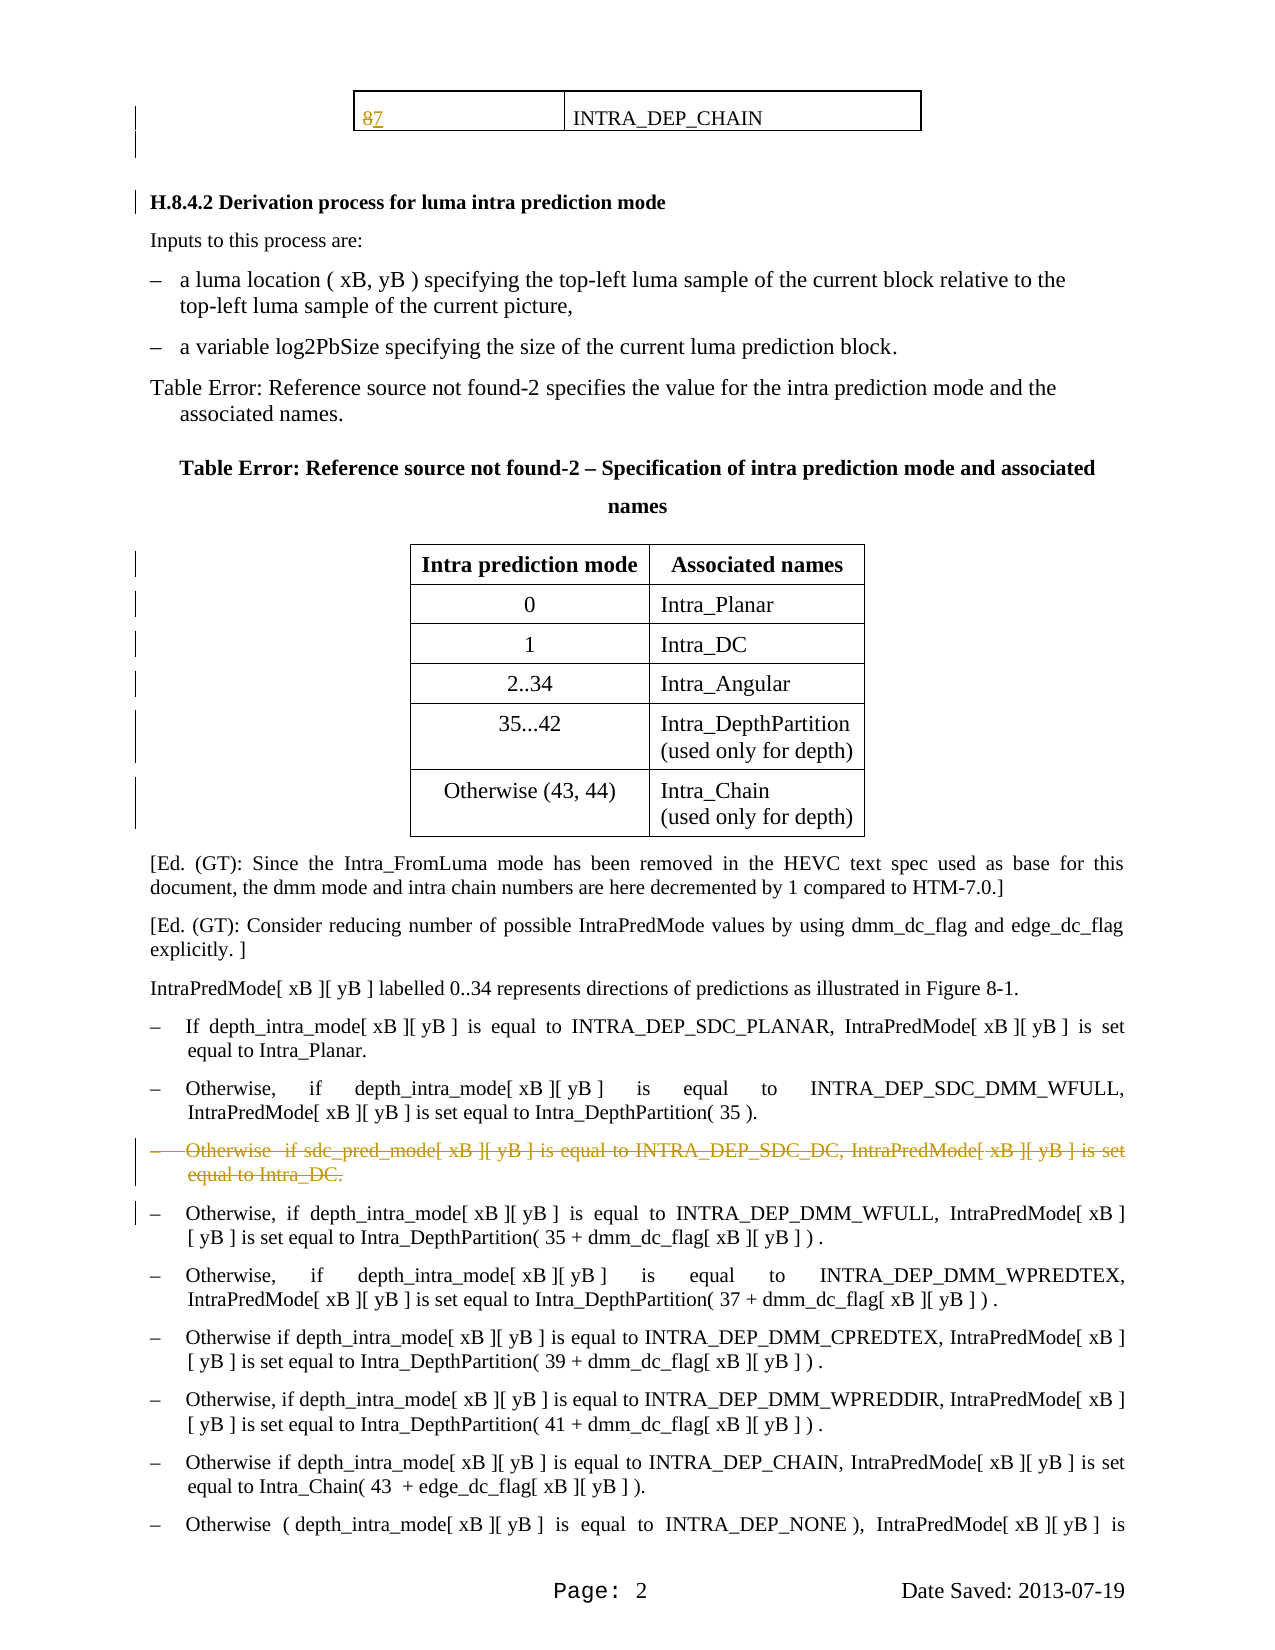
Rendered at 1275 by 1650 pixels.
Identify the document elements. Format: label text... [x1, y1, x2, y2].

text – a variable log2PbSize specifying the size of the current luma prediction block. [150, 333, 1125, 359]
text [Ed. (GT): Since the Intra_FromLuma mode has been removed in the HEVC text spec used as base for this document, the dmm mode and intra chain numbers are here decremented by 1 compared to HTM-7.0.] [150, 851, 1125, 899]
table_cell 0 [411, 585, 649, 623]
text Otherwise, if depth_intra_mode[ xB ][ yB ] is equal to INTRA_DEP_DMM_WFULL, IntraPredMode[ xB ][ yB ] is set equal to Intra_DepthPartition( 35 + dmm_dc_flag[ xB ][ yB ] ) . [150, 1201, 1125, 1249]
text Otherwise if depth_intra_mode[ xB ][ yB ] is equal to INTRA_DEP_DMM_CPREDTEX, IntraPredMode[ xB ][ yB ] is set equal to Intra_DepthPartition( 39 + dmm_dc_flag[ xB ][ yB ] ) . [150, 1325, 1125, 1373]
text – a luma location ( xB, yB ) specifying the top-left luma sample of the current block relative to the top-left luma sample of the current picture, [150, 266, 1125, 319]
text Otherwise, if depth_intra_mode[ xB ][ yB ] is equal to INTRA_DEP_SDC_DMM_WFULL, IntraPredMode[ xB ][ yB ] is set equal to Intra_DepthPartition( 35 ). [150, 1076, 1125, 1124]
table_cell Intra_Chain (used only for depth) [650, 770, 864, 836]
table_cell INTRA_DEP_CHAIN [565, 92, 920, 130]
table_header Intra prediction mode [411, 545, 649, 583]
table_header Associated names [650, 545, 864, 583]
table_cell Intra_DC [650, 624, 864, 663]
table_cell Intra_DepthPartition (used only for depth) [650, 704, 864, 769]
table_cell Otherwise (43, 44) [411, 770, 649, 836]
text Otherwise, if depth_intra_mode[ xB ][ yB ] is equal to INTRA_DEP_DMM_WPREDDIR, IntraPredMode[ xB ][ yB ] is set equal to Intra_DepthPartition( 41 + dmm_dc_flag[ xB ][ yB ] ) . [150, 1387, 1125, 1436]
table_cell Intra_Planar [650, 585, 864, 623]
text If depth_intra_mode[ xB ][ yB ] is equal to INTRA_DEP_SDC_PLANAR, IntraPredMode[ xB ][ yB ] is set equal to Intra_Planar. [150, 1014, 1125, 1062]
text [150, 1512, 1125, 1536]
table_cell 35...42 [411, 704, 649, 769]
table_cell [355, 92, 564, 130]
table_cell 2..34 [411, 664, 649, 703]
table_cell Intra_Angular [650, 664, 864, 703]
text Otherwise, if depth_intra_mode[ xB ][ yB ] is equal to INTRA_DEP_DMM_WPREDTEX, IntraPredMode[ xB ][ yB ] is set equal to Intra_DepthPartition( 37 + dmm_dc_flag[ xB ][ yB ] ) . [150, 1263, 1125, 1311]
text IntraPredMode[ xB ][ yB ] labelled 0..34 represents directions of predictions as illustrated in Figure 8-1. [150, 975, 1125, 999]
text Otherwise if depth_intra_mode[ xB ][ yB ] is equal to INTRA_DEP_CHAIN, IntraPredMode[ xB ][ yB ] is set equal to Intra_Chain( 43 + edge_dc_flag[ xB ][ yB ] ). [150, 1450, 1125, 1498]
text [Ed. (GT): Consider reducing number of possible IntraPredMode values by using dmm_dc_flag and edge_dc_flag explicitly. ] [150, 913, 1125, 961]
text Inputs to this process are: [150, 228, 1125, 252]
table_cell 1 [411, 624, 649, 663]
list H.8.4.2 Derivation process for luma intra prediction mode [150, 190, 1125, 214]
